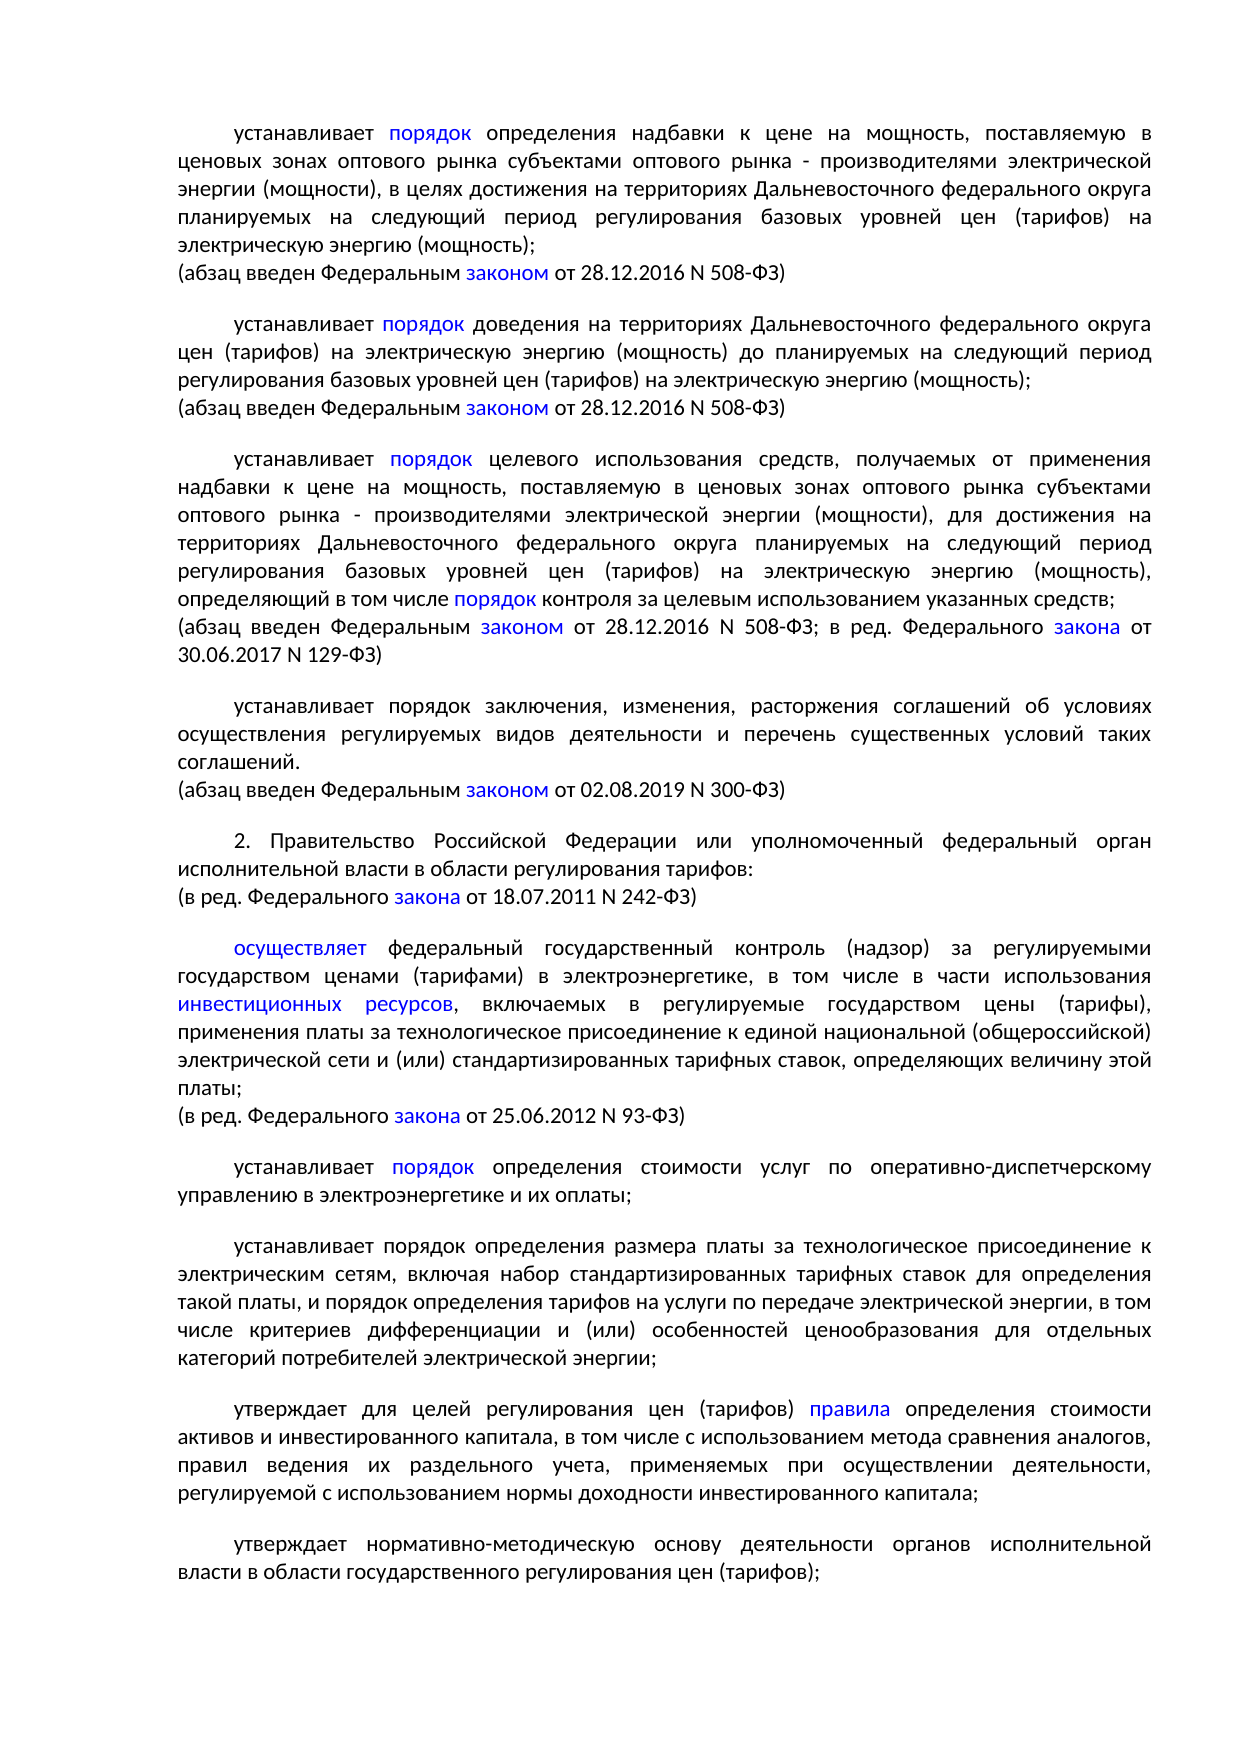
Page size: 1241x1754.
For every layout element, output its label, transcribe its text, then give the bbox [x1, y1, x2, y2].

text устанавливает порядок определения стоимости услуг по оперативно-диспетчерскому управлению в электроэнергетике и их оплаты; [177, 1152, 1152, 1208]
text устанавливает порядок заключения, изменения, расторжения соглашений об условиях осуществления регулируемых видов деятельности и перечень существенных условий таких соглашений. [177, 691, 1152, 775]
text (в ред. Федерального закона от 18.07.2011 N 242-ФЗ) [177, 882, 1152, 910]
text осуществляет федеральный государственный контроль (надзор) за регулируемыми государством ценами (тарифами) в электроэнергетике, в том числе в части использования инвестиционных ресурсов, включаемых в регулируемые государством цены (тарифы), применения платы за технологическое присоединение к единой национальной (общероссийской) электрической сети и (или) стандартизированных тарифных ставок, определяющих величину этой платы; [177, 933, 1152, 1101]
text (в ред. Федерального закона от 25.06.2012 N 93-ФЗ) [177, 1101, 1152, 1129]
text утверждает для целей регулирования цен (тарифов) правила определения стоимости активов и инвестированного капитала, в том числе с использованием метода сравнения аналогов, правил ведения их раздельного учета, применяемых при осуществлении деятельности, регулируемой с использованием нормы доходности инвестированного капитала; [177, 1394, 1152, 1506]
text устанавливает порядок целевого использования средств, получаемых от применения надбавки к цене на мощность, поставляемую в ценовых зонах оптового рынка субъектами оптового рынка - производителями электрической энергии (мощности), для достижения на территориях Дальневосточного федерального округа планируемых на следующий период регулирования базовых уровней цен (тарифов) на электрическую энергию (мощность), определяющий в том числе порядок контроля за целевым использованием указанных средств; [177, 444, 1152, 612]
text (абзац введен Федеральным законом от 28.12.2016 N 508-ФЗ) [177, 258, 1152, 286]
text (абзац введен Федеральным законом от 28.12.2016 N 508-ФЗ; в ред. Федерального закона от 30.06.2017 N 129-ФЗ) [177, 612, 1152, 668]
text утверждает нормативно-методическую основу деятельности органов исполнительной власти в области государственного регулирования цен (тарифов); [177, 1529, 1152, 1585]
text (абзац введен Федеральным законом от 02.08.2019 N 300-ФЗ) [177, 775, 1152, 803]
text устанавливает порядок определения надбавки к цене на мощность, поставляемую в ценовых зонах оптового рынка субъектами оптового рынка - производителями электрической энергии (мощности), в целях достижения на территориях Дальневосточного федерального округа планируемых на следующий период регулирования базовых уровней цен (тарифов) на электрическую энергию (мощность); [177, 118, 1152, 258]
text 2. Правительство Российской Федерации или уполномоченный федеральный орган исполнительной власти в области регулирования тарифов: [177, 826, 1152, 882]
text устанавливает порядок определения размера платы за технологическое присоединение к электрическим сетям, включая набор стандартизированных тарифных ставок для определения такой платы, и порядок определения тарифов на услуги по передаче электрической энергии, в том числе критериев дифференциации и (или) особенностей ценообразования для отдельных категорий потребителей электрической энергии; [177, 1231, 1152, 1371]
text устанавливает порядок доведения на территориях Дальневосточного федерального округа цен (тарифов) на электрическую энергию (мощность) до планируемых на следующий период регулирования базовых уровней цен (тарифов) на электрическую энергию (мощность); [177, 309, 1152, 393]
text (абзац введен Федеральным законом от 28.12.2016 N 508-ФЗ) [177, 393, 1152, 421]
